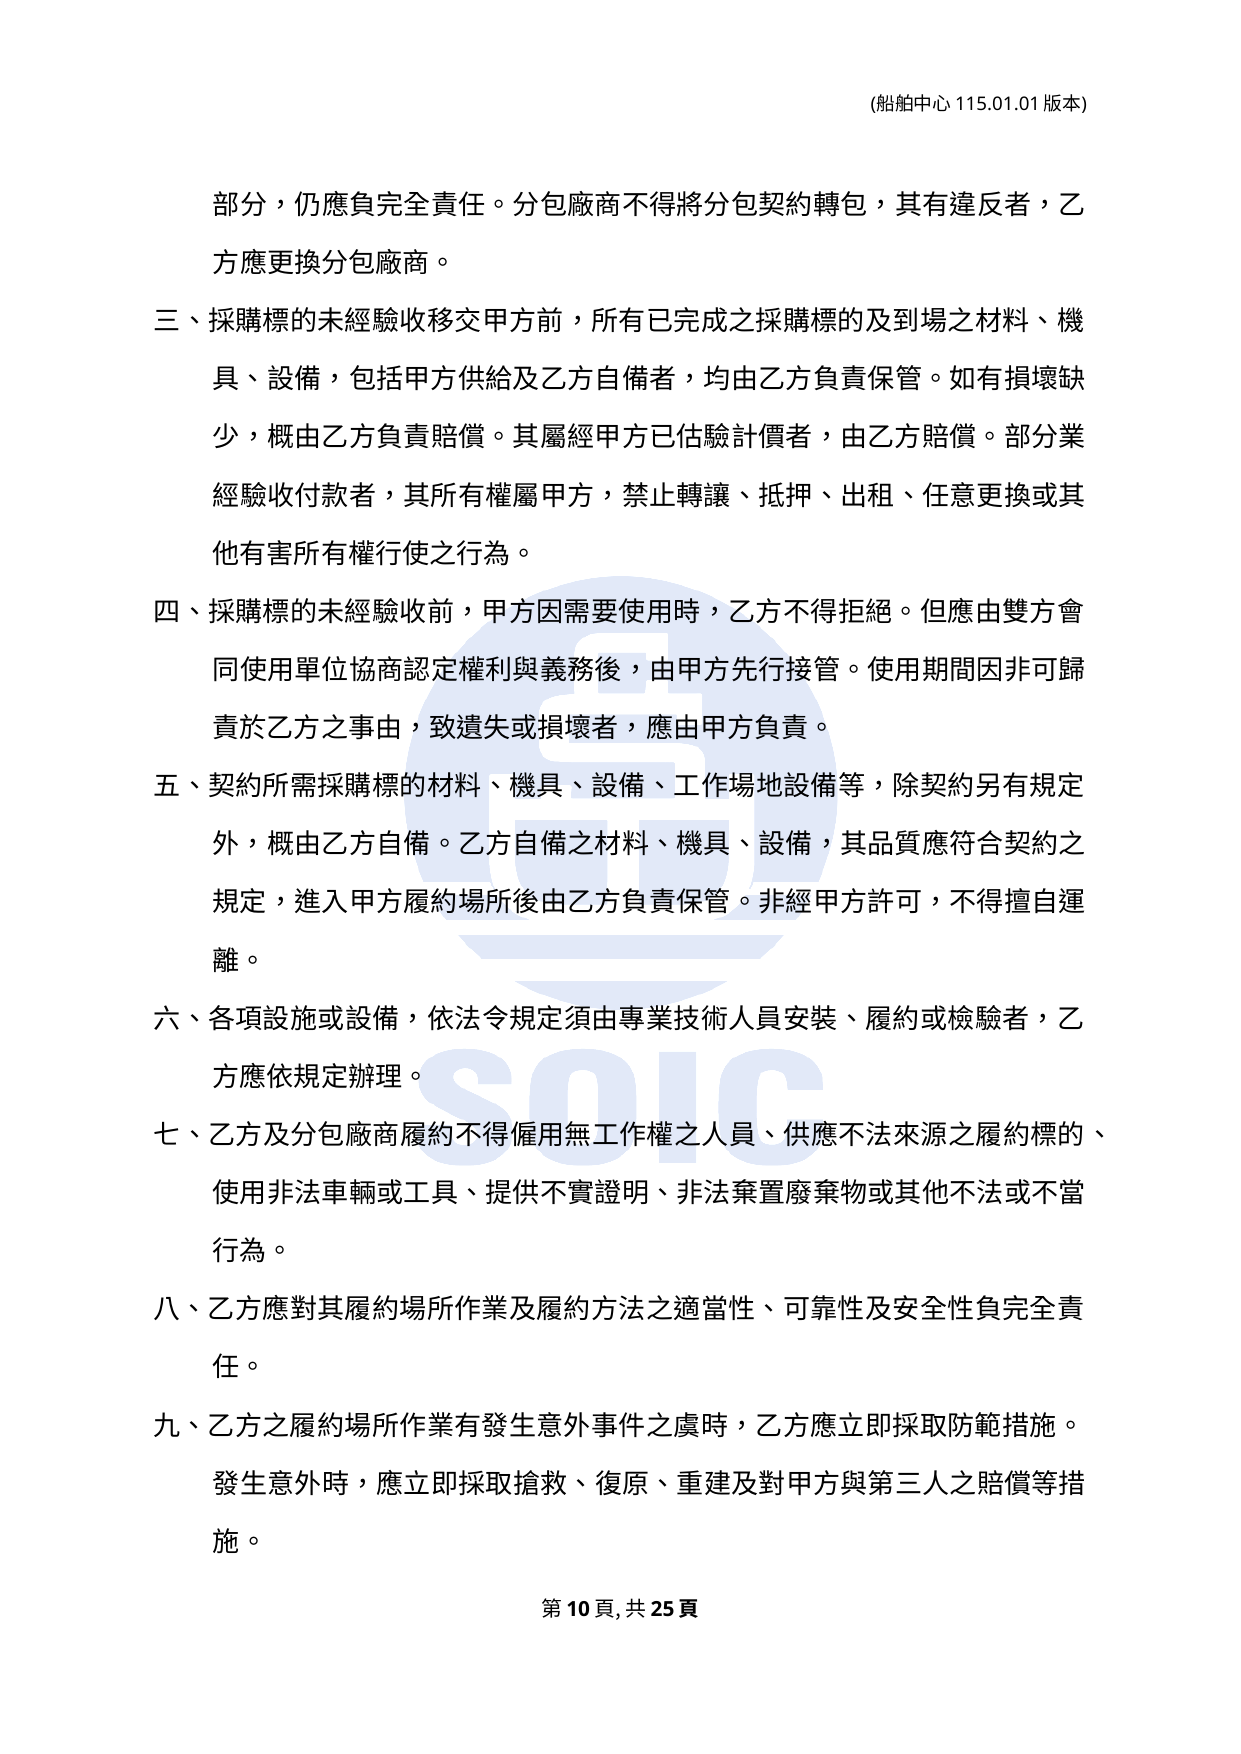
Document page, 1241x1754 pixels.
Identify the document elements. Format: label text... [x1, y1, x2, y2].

list 採購標的未經驗收移交甲方前，所有已完成之採購標的及到場之材料、機具、設備，包括甲方供給及乙方自備者，均由乙方負責保管。如有損壞缺少，概由乙方負責賠償。其屬經甲方已估驗計價者，由乙方賠償。部分業經驗收付款者，其所有權屬甲方，禁止轉讓、抵押、出租、任意更換或其他有害所有權行使之行為。 [154, 290, 1087, 580]
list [153, 173, 1087, 290]
list 各項設施或設備，依法令規定須由專業技術人員安裝、履約或檢驗者，乙方應依規定辦理。 [154, 987, 1087, 1103]
list 乙方應對其履約場所作業及履約方法之適當性、可靠性及安全性負完全責任。 [153, 1278, 1087, 1394]
list 契約所需採購標的材料、機具、設備、工作場地設備等，除契約另有規定外，概由乙方自備。乙方自備之材料、機具、設備，其品質應符合契約之規定，進入甲方履約場所後由乙方負責保管。非經甲方許可，不得擅自運離。 [154, 755, 1087, 987]
list 乙方及分包廠商履約不得僱用無工作權之人員、供應不法來源之履約標的、使用非法車輛或工具、提供不實證明、非法棄置廢棄物或其他不法或不當行為。 [154, 1103, 1087, 1278]
list 乙方之履約場所作業有發生意外事件之虞時，乙方應立即採取防範措施。發生意外時，應立即採取搶救、復原、重建及對甲方與第三人之賠償等措施。 [153, 1394, 1087, 1568]
list 採購標的未經驗收前，甲方因需要使用時，乙方不得拒絕。但應由雙方會同使用單位協商認定權利與義務後，由甲方先行接管。使用期間因非可歸責於乙方之事由，致遺失或損壞者，應由甲方負責。 [154, 580, 1087, 755]
